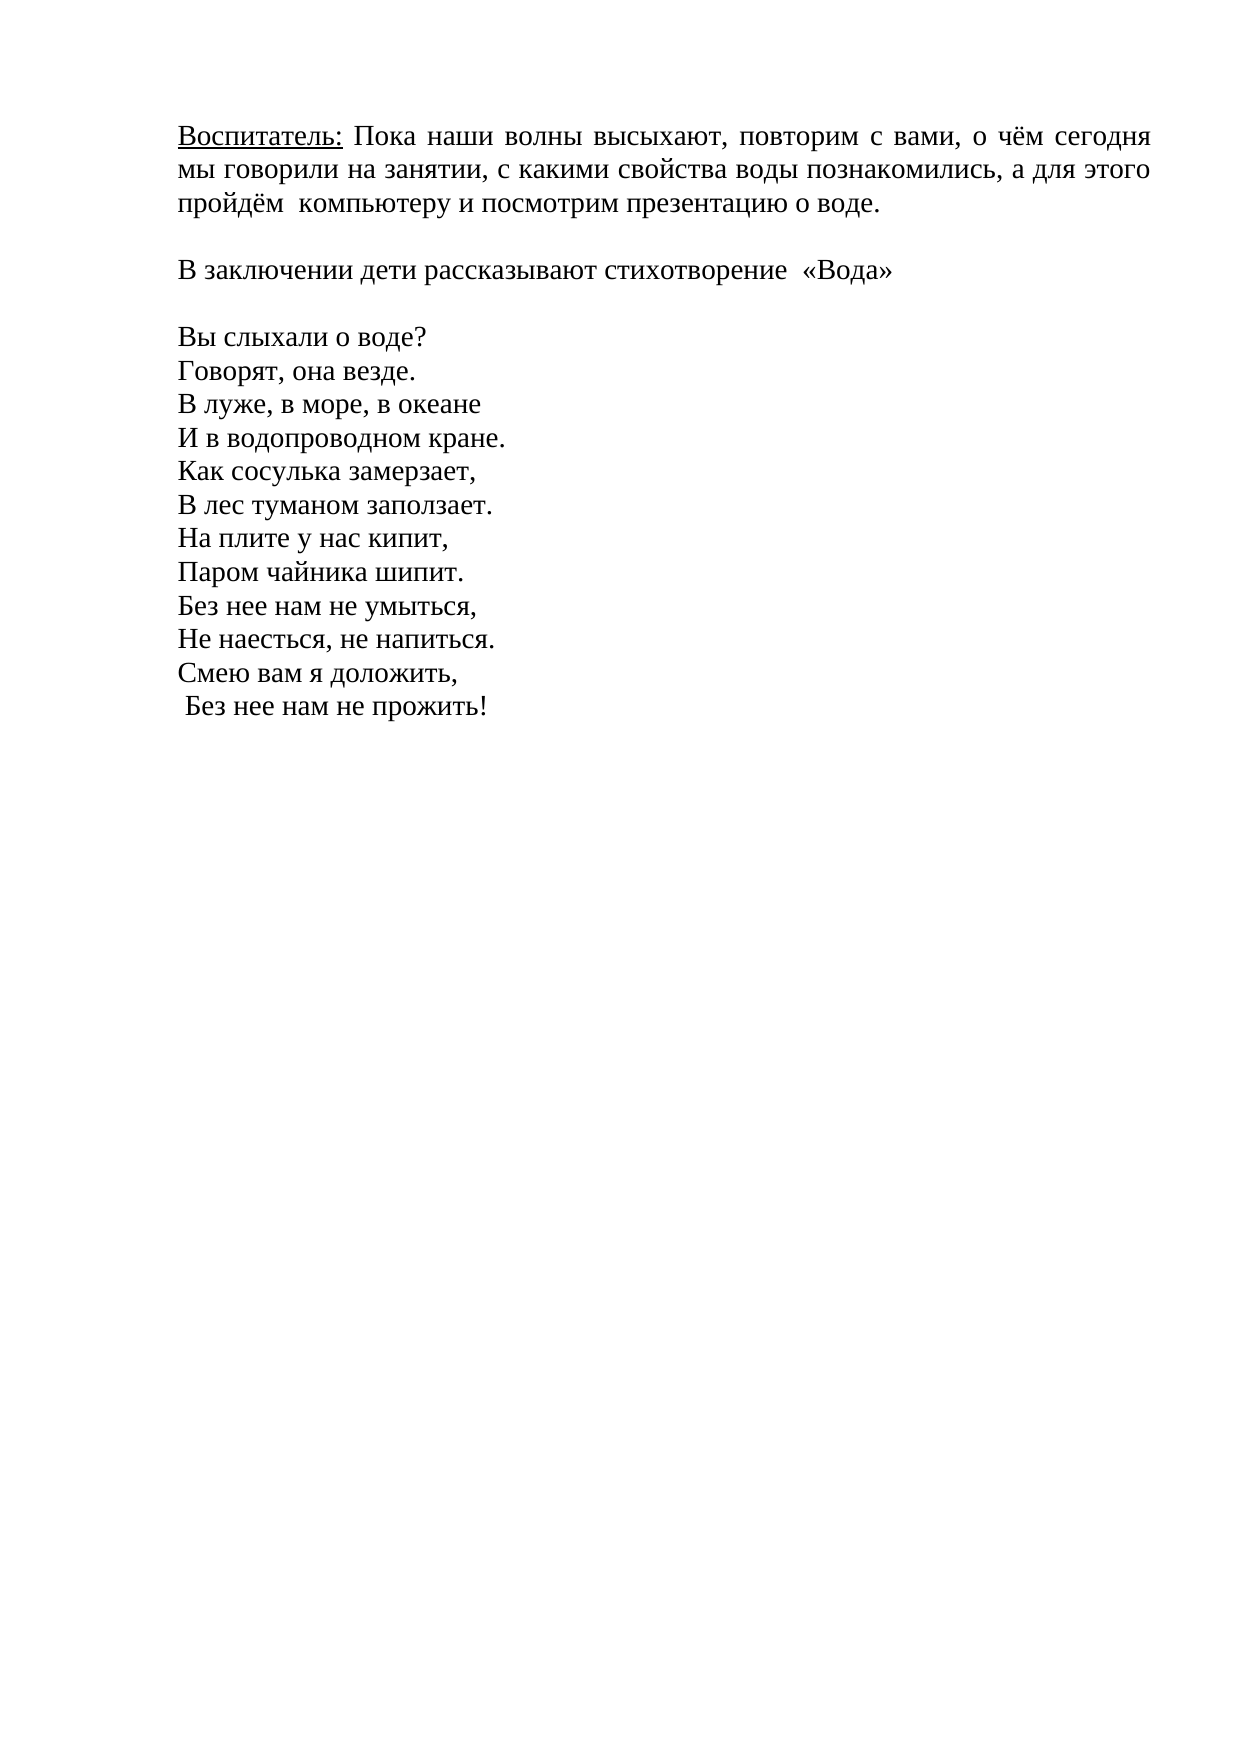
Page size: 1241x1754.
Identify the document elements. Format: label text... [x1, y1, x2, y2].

text Не наесться, не напиться. [177, 621, 1152, 655]
text И в водопроводном кране. [177, 420, 1152, 453]
text Без нее нам не прожить! [177, 688, 1152, 722]
text В заключении дети рассказывают стихотворение «Вода» [177, 252, 1152, 286]
text Паром чайника шипит. [177, 554, 1152, 588]
text Смею вам я доложить, [177, 655, 1152, 688]
text Как сосулька замерзает, [177, 453, 1152, 487]
text Вы слыхали о воде? [177, 319, 1152, 353]
text Без нее нам не умыться, [177, 588, 1152, 621]
text В лес туманом заползает. [177, 487, 1152, 521]
text На плите у нас кипит, [177, 521, 1152, 554]
text В луже, в море, в океане [177, 386, 1152, 420]
text Говорят, она везде. [177, 353, 1152, 386]
text Воспитатель: Пока наши волны высыхают, повторим с вами, о чём сегодня мы говорили на занятии, с какими свойства воды познакомились, а для этого пройдём компьютеру и посмотрим презентацию о воде. [177, 118, 1152, 219]
